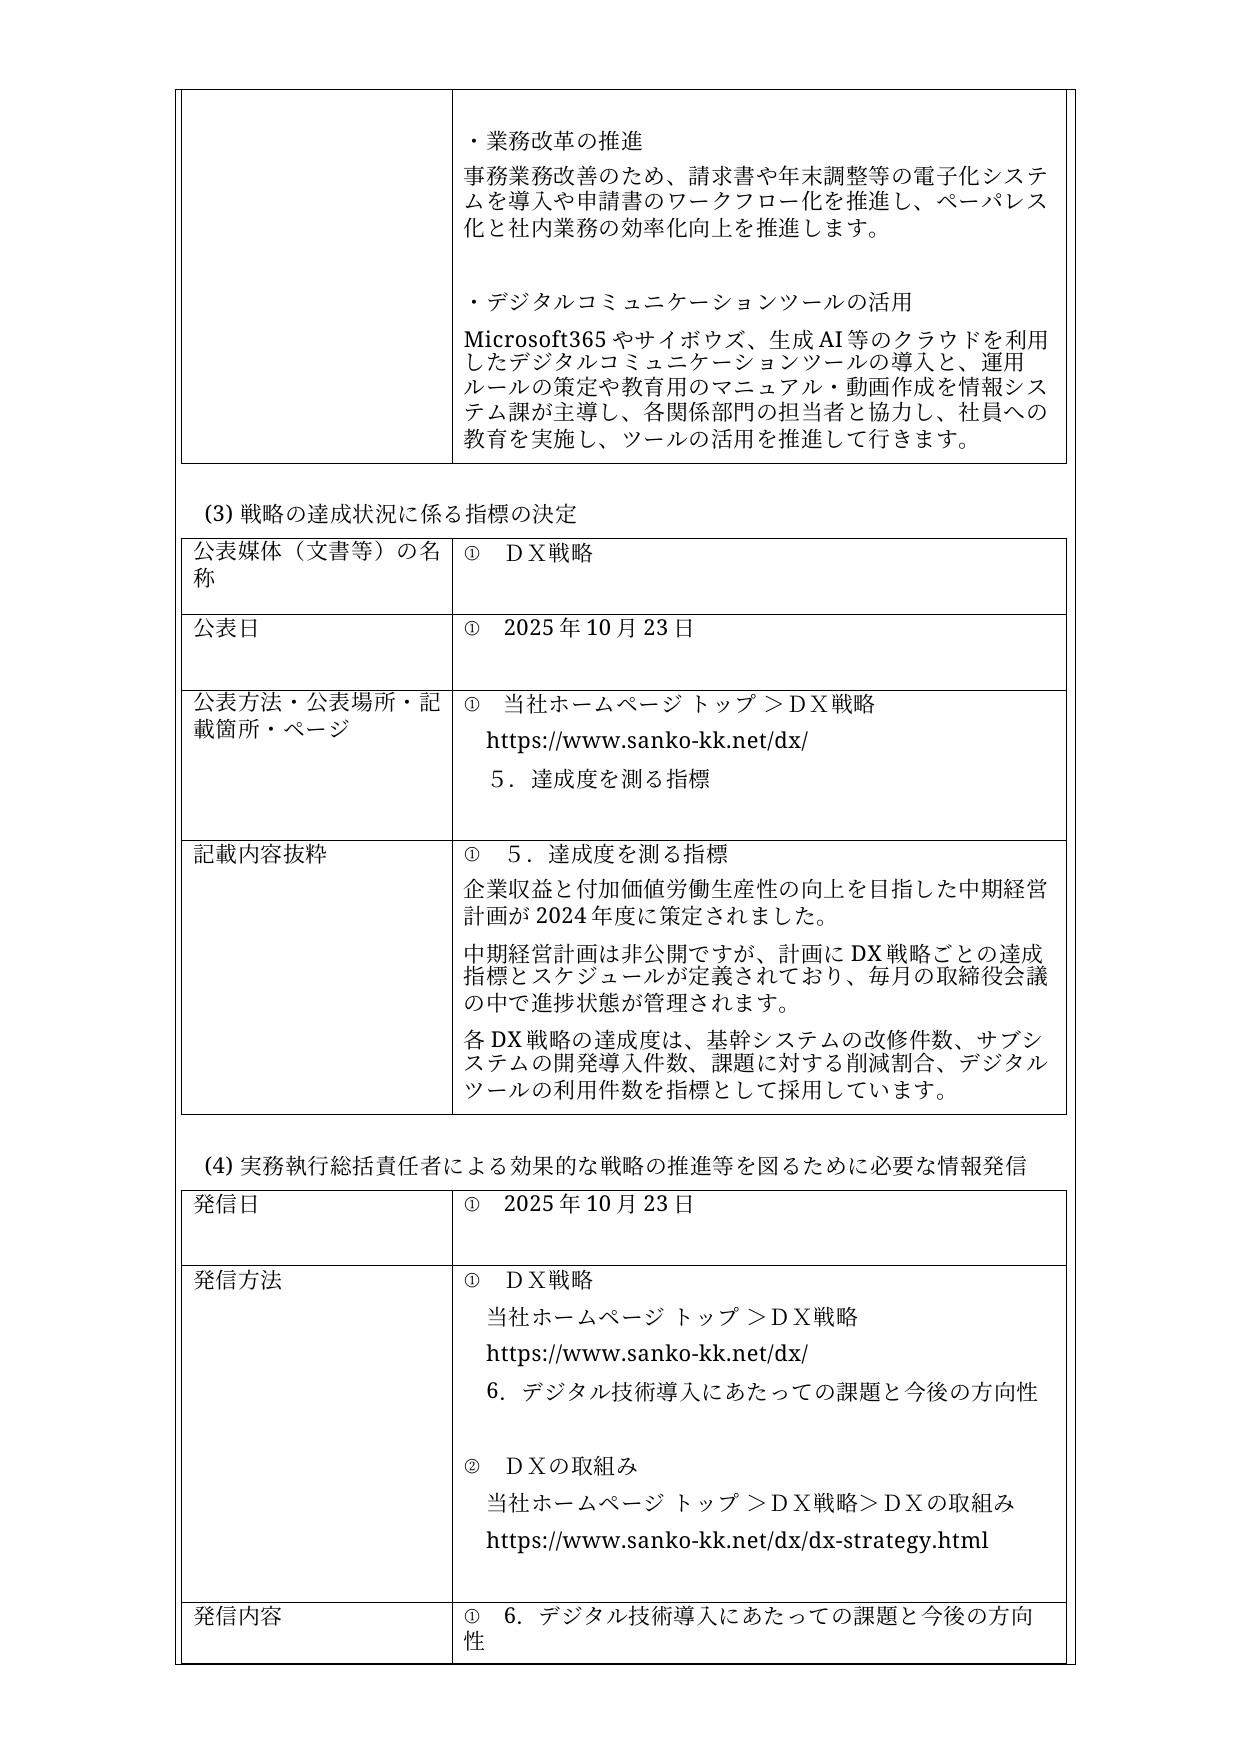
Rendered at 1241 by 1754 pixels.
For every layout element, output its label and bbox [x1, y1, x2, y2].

table_cell [176, 90, 1075, 1664]
